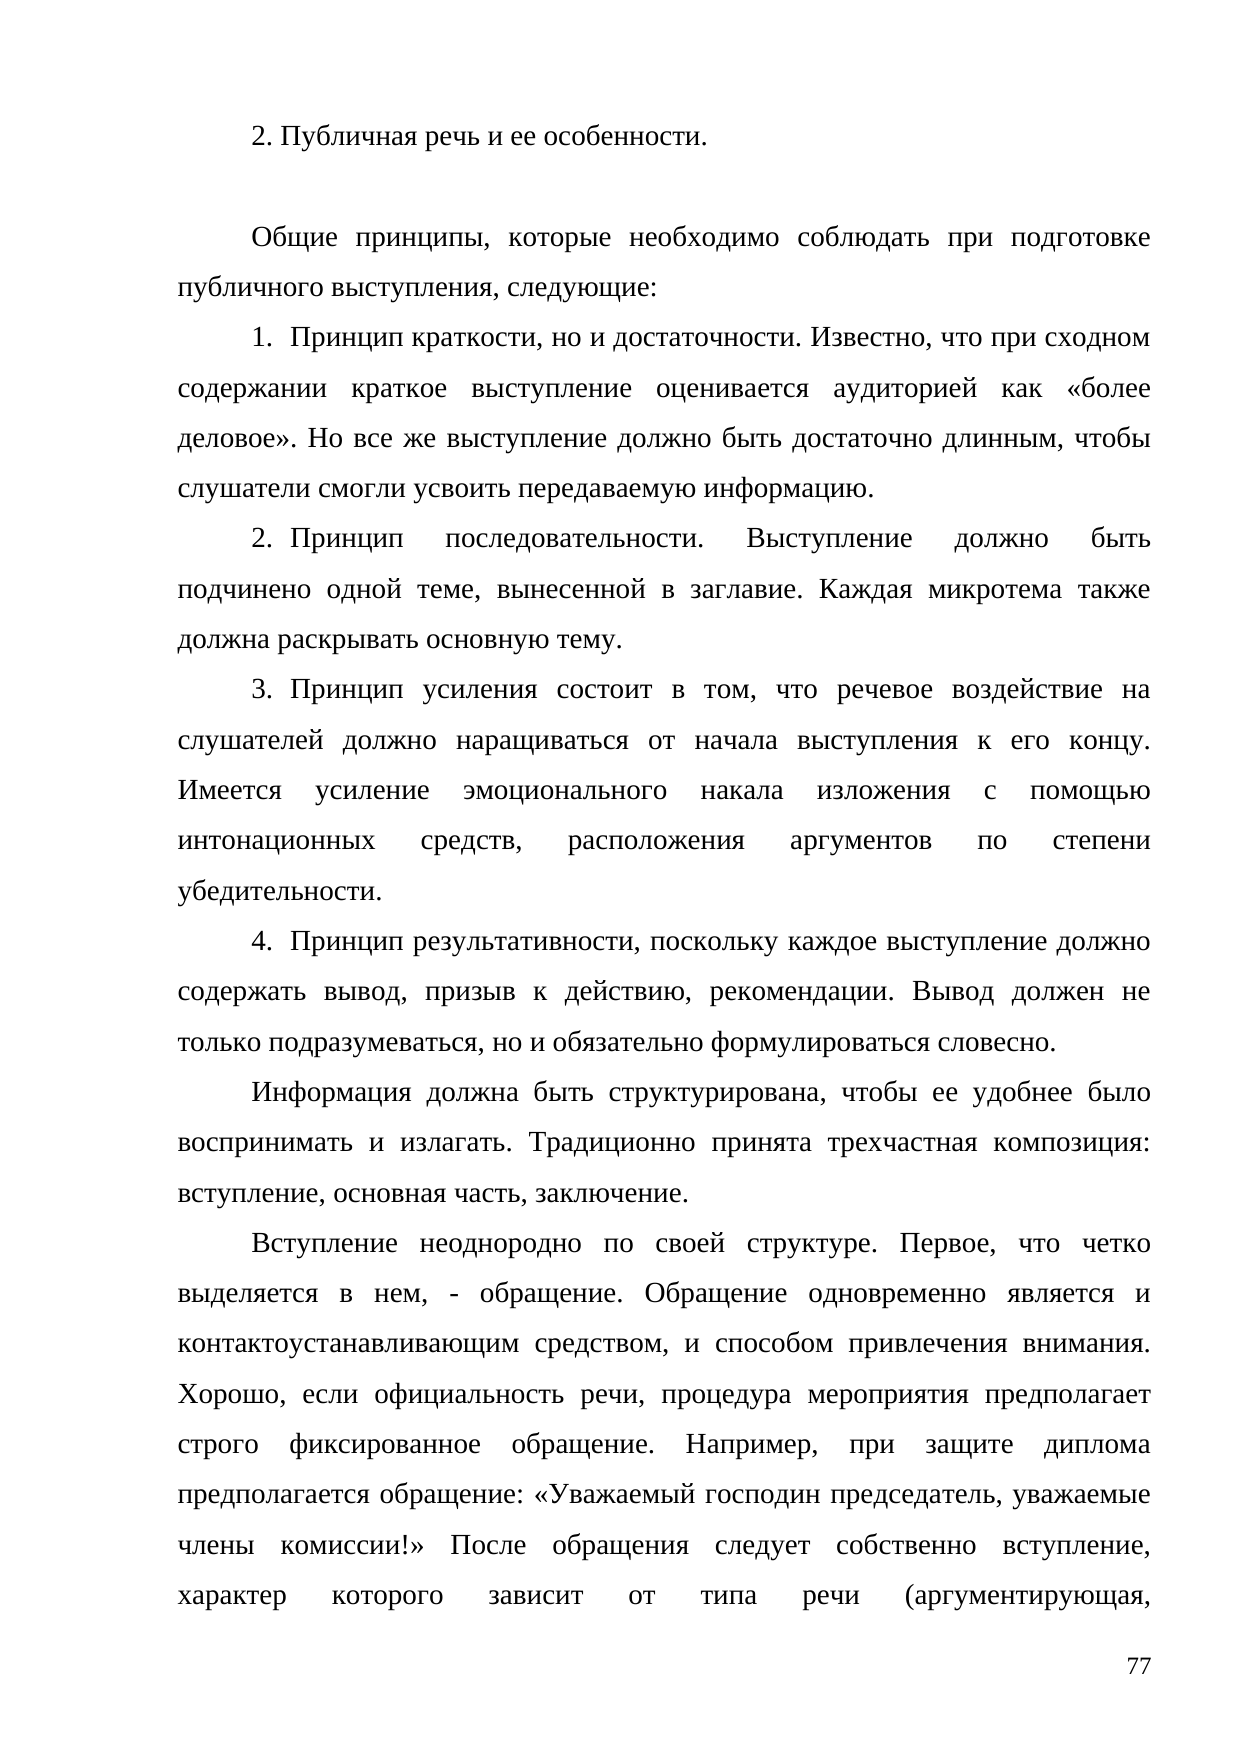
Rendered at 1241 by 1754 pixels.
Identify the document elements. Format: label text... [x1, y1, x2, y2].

text Информация должна быть структурирована, чтобы ее удобнее было воспринимать и излагать. Традиционно принята трехчастная композиция: вступление, основная часть, заключение. [177, 1074, 1152, 1208]
list Принцип результативности, поскольку каждое выступление должно содержать вывод, призыв к действию, рекомендации. Вывод должен не только подразумеваться, но и обязательно формулироваться словесно. [177, 923, 1152, 1057]
list Принцип краткости, но и достаточности. Известно, что при сходном содержании краткое выступление оценивается аудиторией как «более деловое». Но все же выступление должно быть достаточно длинным, чтобы слушатели смогли усвоить передаваемую информацию. [177, 319, 1152, 504]
list Принцип усиления состоит в том, что речевое воздействие на слушателей должно наращиваться от начала выступления к его концу. Имеется усиление эмоционального накала изложения с помощью интонационных средств, расположения аргументов по степени убедительности. [177, 672, 1152, 906]
list Принцип последовательности. Выступление должно быть подчинено одной теме, вынесенной в заглавие. Каждая микротема также должна раскрывать основную тему. [177, 521, 1152, 655]
text 2. Публичная речь и ее особенности. [177, 118, 1152, 152]
text Общие принципы, которые необходимо соблюдать при подготовке публичного выступления, следующие: [177, 219, 1152, 303]
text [177, 1225, 1152, 1611]
